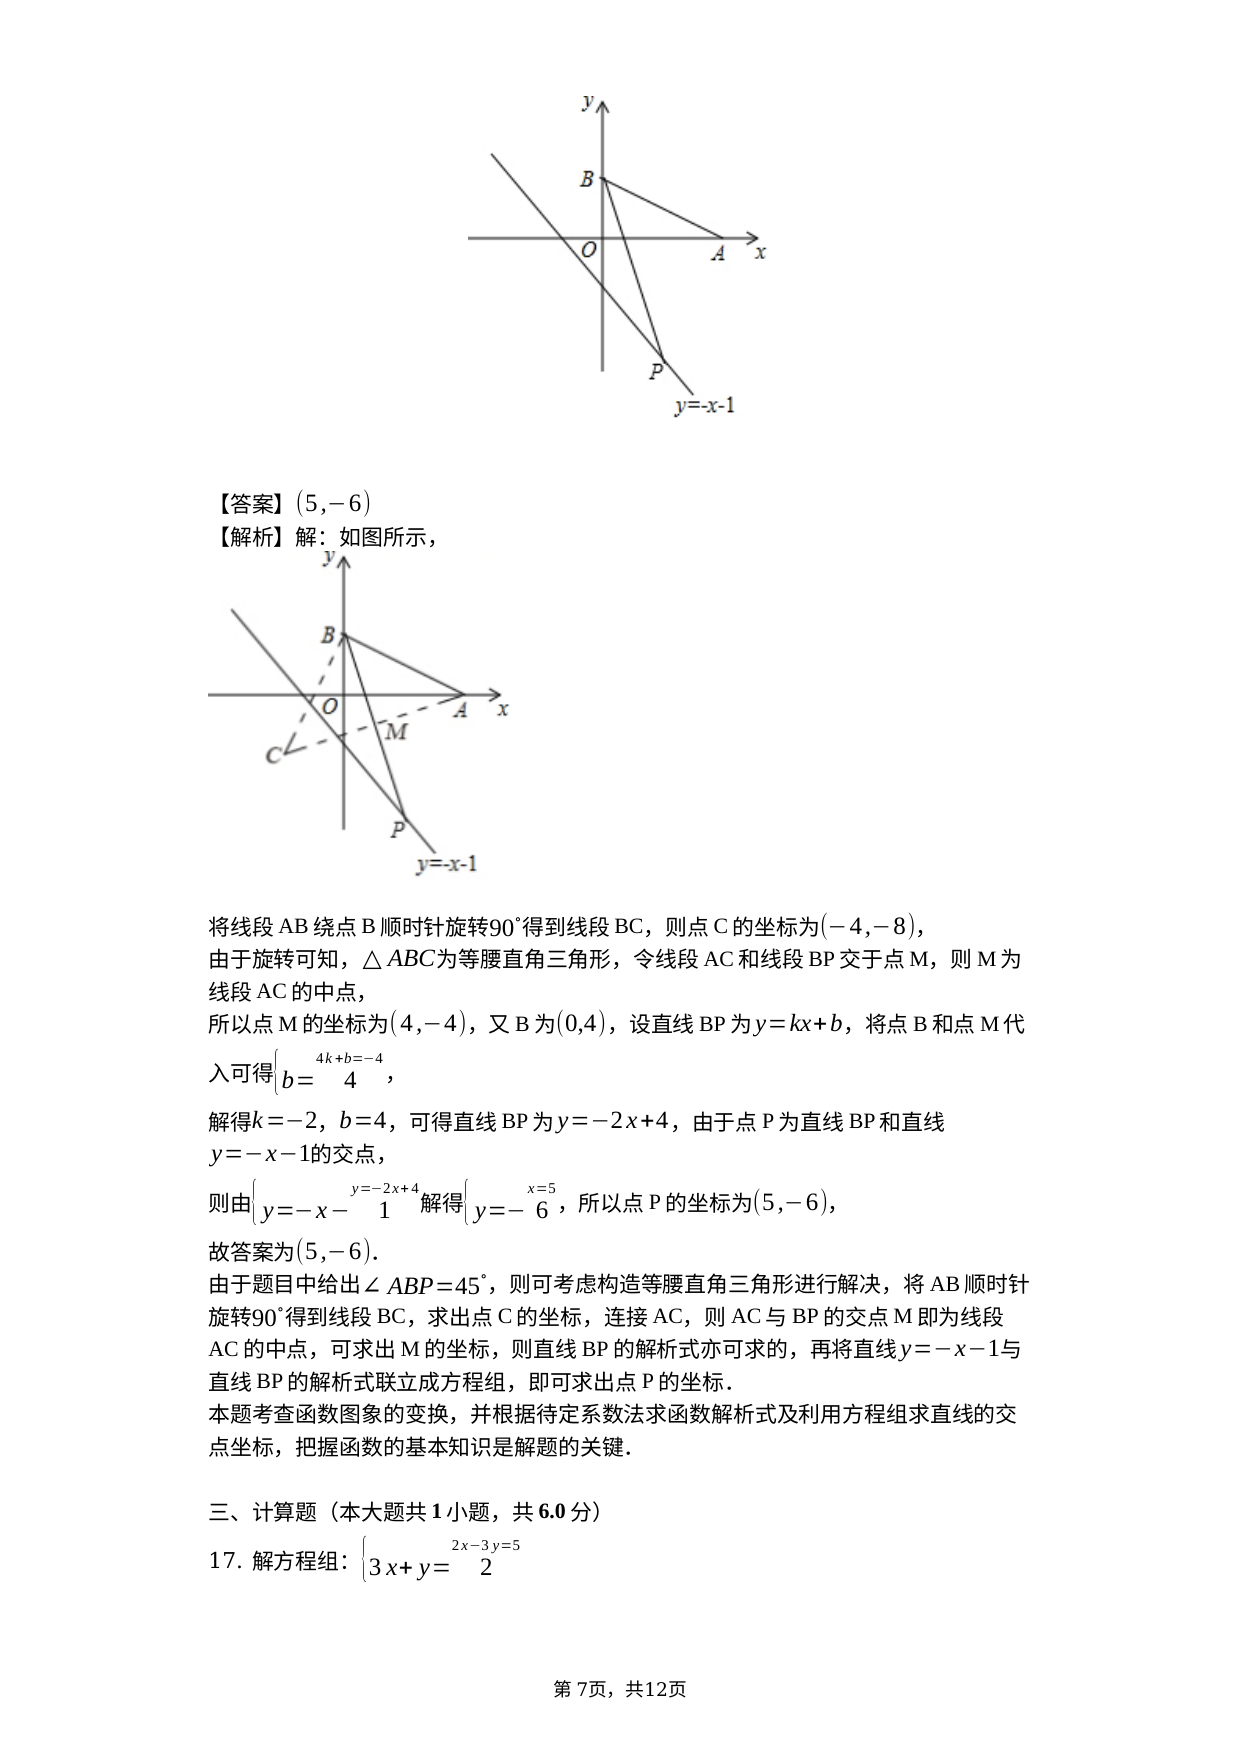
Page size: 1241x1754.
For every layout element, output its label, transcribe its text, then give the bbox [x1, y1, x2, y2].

picture [208, 551, 513, 882]
text 三、计算题（本大题共1小题，共6.0分） [208, 1494, 1032, 1527]
text 【答案】 [208, 487, 1032, 519]
text 【解析】解：如图所示， 将线段AB绕点B顺时针旋转得到线段BC，则点C的坐标为， 由于旋转可知，为等腰直角三角形，令线段AC和线段BP交于点M，则M为线段AC的中点， 所以点M的坐标为，又B为，设直线BP为，将点B和点M代入可得， 解得，，可得直线BP为，由于点P为直线BP和直线的交点， 则由解得，所以点P的坐标为， 故答案为． 由于题目中给出，则可考虑构造等腰直角三角形进行解决，将AB顺时针旋转得到线段BC，求出点C的坐标，连接AC，则AC与BP的交点M即为线段AC的中点，可求出M的坐标，则直线BP的解析式亦可求的，再将直线与直线BP的解析式联立成方程组，即可求出点P的坐标． 本题考查函数图象的变换，并根据待定系数法求函数解析式及利用方程组求直线的交点坐标，把握函数的基本知识是解题的关键． [208, 519, 1032, 1494]
list 解方程组： [208, 1527, 1032, 1592]
picture [468, 96, 772, 422]
